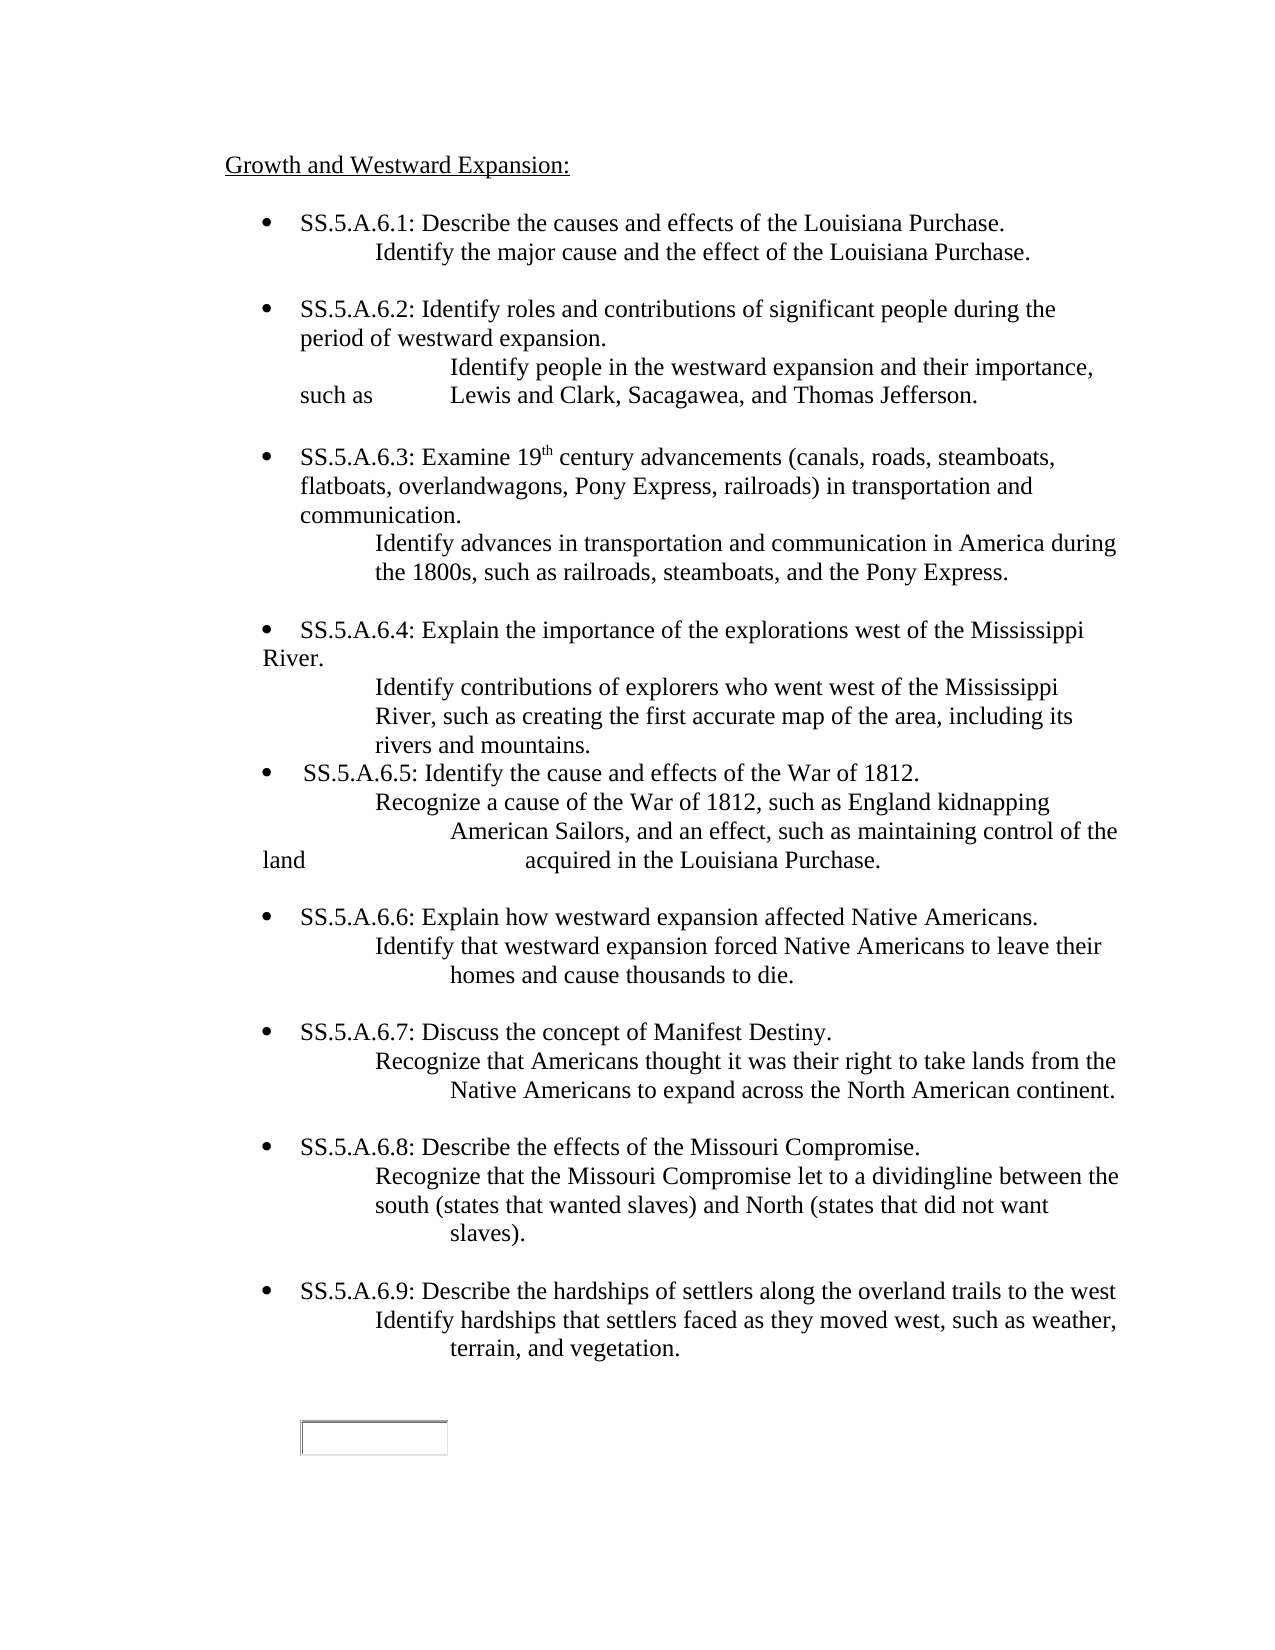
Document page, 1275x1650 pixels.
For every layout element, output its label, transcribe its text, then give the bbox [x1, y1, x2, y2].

list SS.5.A.6.5: Identify the cause and effects of the War of 1812. [262, 758, 1125, 787]
list SS.5.A.6.1: Describe the causes and effects of the Louisiana Purchase. Identify the major cause and the effect of the Louisiana Purchase. [262, 208, 1125, 265]
list Recognize that Americans thought it was their right to take lands from the Native Americans to expand across the North American continent. [262, 1046, 1125, 1103]
list Identify hardships that settlers faced as they moved west, such as weather, terrain, and vegetation. [262, 1305, 1125, 1362]
list Identify contributions of explorers who went west of the Mississippi River, such as creating the first accurate map of the area, including its rivers and mountains. [375, 672, 1125, 758]
list SS.5.A.6.3: Examine 19th century advancements (canals, roads, steamboats, flatboats, overlandwagons, Pony Express, railroads) in transportation and communication. [262, 442, 1125, 528]
list Identify that westward expansion forced Native Americans to leave their homes and cause thousands to die. [262, 931, 1125, 988]
list SS.5.A.6.8: Describe the effects of the Missouri Compromise. [262, 1132, 1125, 1161]
list Recognize that the Missouri Compromise let to a dividingline between the south (states that wanted slaves) and North (states that did not want slaves). [262, 1161, 1125, 1247]
list Identify advances in transportation and communication in America during the 1800s, such as railroads, steamboats, and the Pony Express. [300, 528, 1125, 586]
list Recognize a cause of the War of 1812, such as England kidnapping American Sailors, and an effect, such as maintaining control of the land acquired in the Louisiana Purchase. [262, 787, 1125, 873]
list SS.5.A.6.7: Discuss the concept of Manifest Destiny. [262, 1017, 1125, 1046]
list SS.5.A.6.6: Explain how westward expansion affected Native Americans. [262, 902, 1125, 931]
text Growth and Westward Expansion: [225, 150, 1125, 179]
list SS.5.A.6.4: Explain the importance of the explorations west of the Mississippi River. [262, 615, 1125, 672]
list SS.5.A.6.9: Describe the hardships of settlers along the overland trails to the west [262, 1276, 1125, 1305]
list SS.5.A.6.2: Identify roles and contributions of significant people during the period of westward expansion. Identify people in the westward expansion and their importance, such as Lewis and Clark, Sacagawea, and Thomas Jefferson. [262, 294, 1125, 409]
